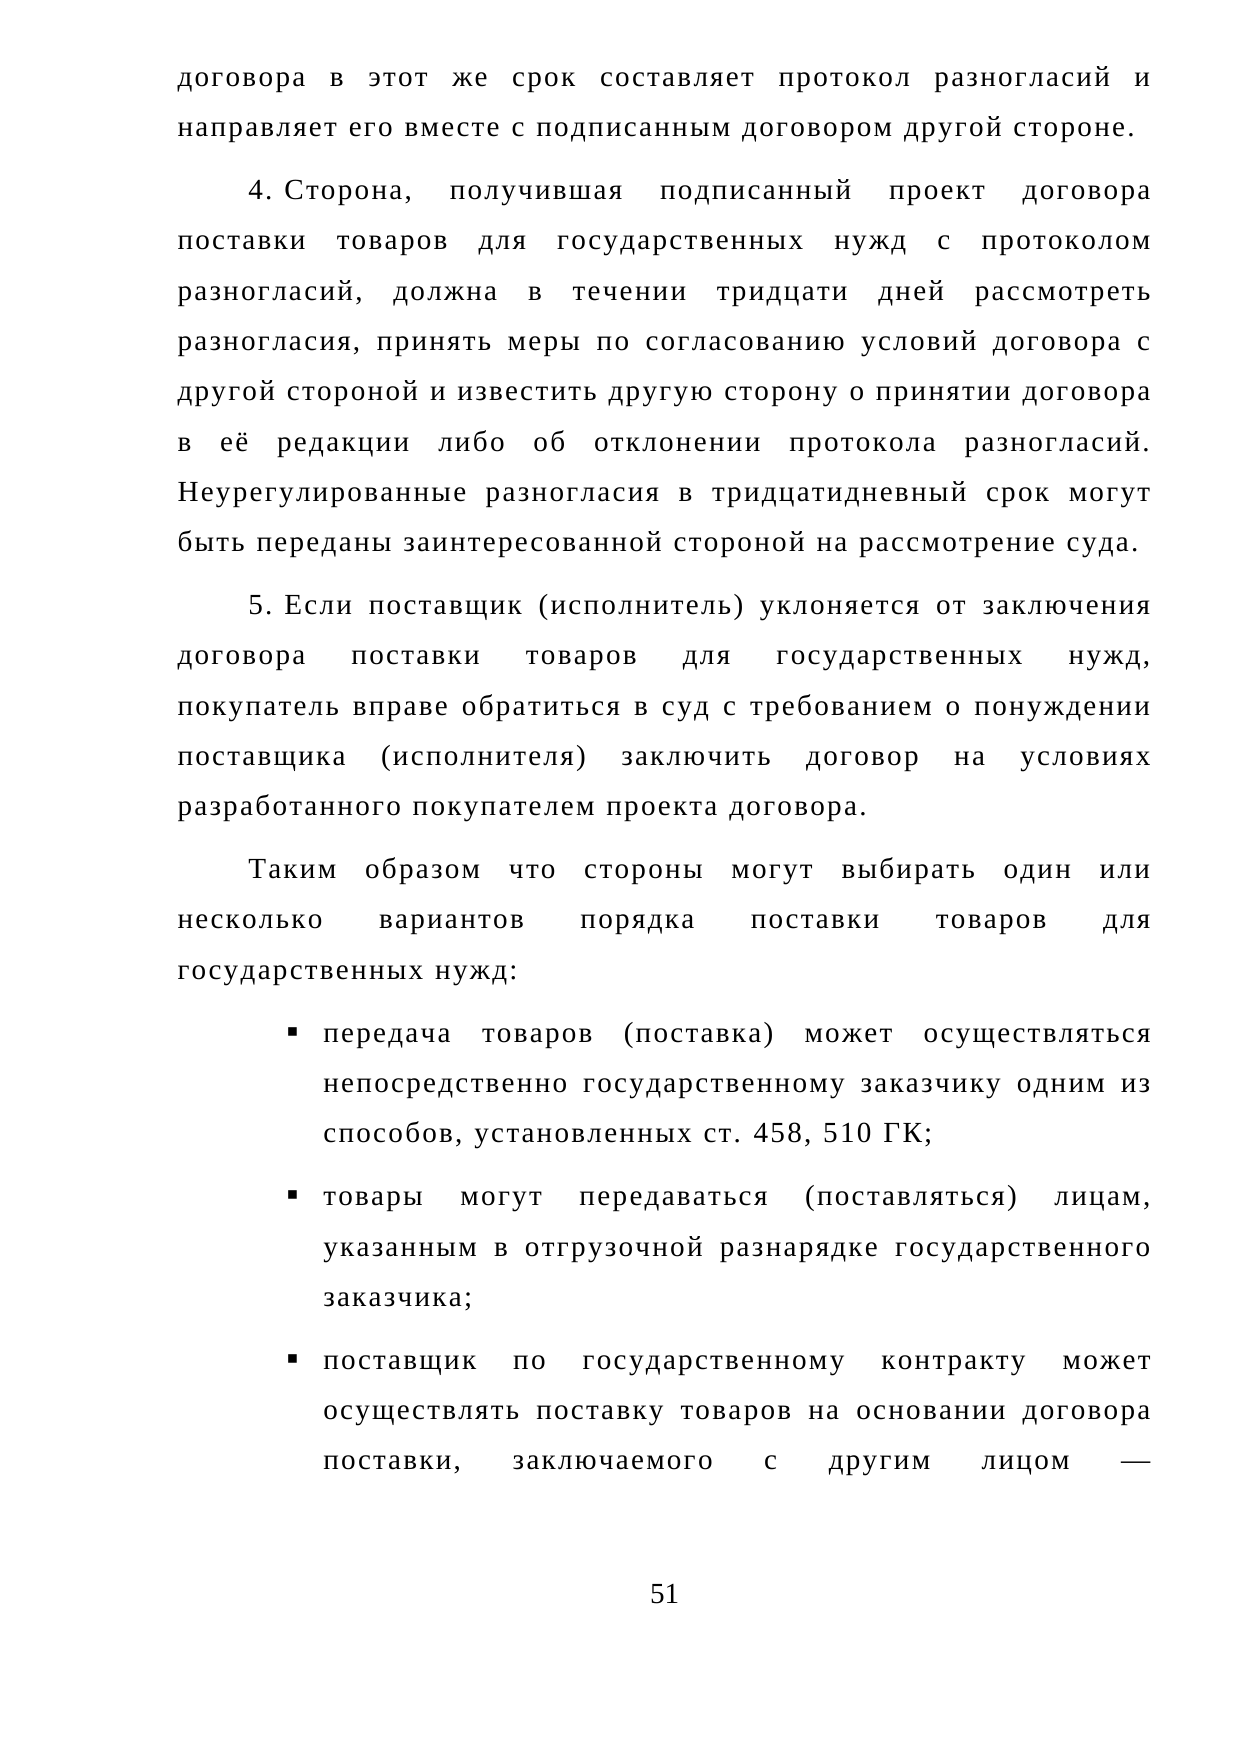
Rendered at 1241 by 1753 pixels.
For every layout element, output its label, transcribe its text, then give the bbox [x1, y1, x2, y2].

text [286, 1342, 1152, 1476]
text 4. Сторона, получившая подписанный проект договора поставки товаров для государственных нужд с протоколом разногласий, должна в течении тридцати дней рассмотреть разногласия, принять меры по согласованию условий договора с другой стороной и известить другую сторону о принятии договора в её редакции либо об отклонении протокола разногласий. Неурегулированные разногласия в тридцатидневный срок могут быть переданы заинтересованной стороной на рассмотрение суда. [177, 172, 1152, 558]
text Таким образом что стороны могут выбирать один или несколько вариантов порядка поставки товаров для государственных нужд: [177, 851, 1152, 985]
text передача товаров (поставка) может осуществляться непосредственно государственному заказчику одним из способов, установленных ст. 458, 510 ГК; [286, 1015, 1152, 1149]
text 5. Если поставщик (исполнитель) уклоняется от заключения договора поставки товаров для государственных нужд, покупатель вправе обратиться в суд с требованием о понуждении поставщика (исполнителя) заключить договор на условиях разработанного покупателем проекта договора. [177, 587, 1152, 822]
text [177, 59, 1152, 143]
text товары могут передаваться (поставляться) лицам, указанным в отгрузочной разнарядке государственного заказчика; [286, 1178, 1152, 1312]
